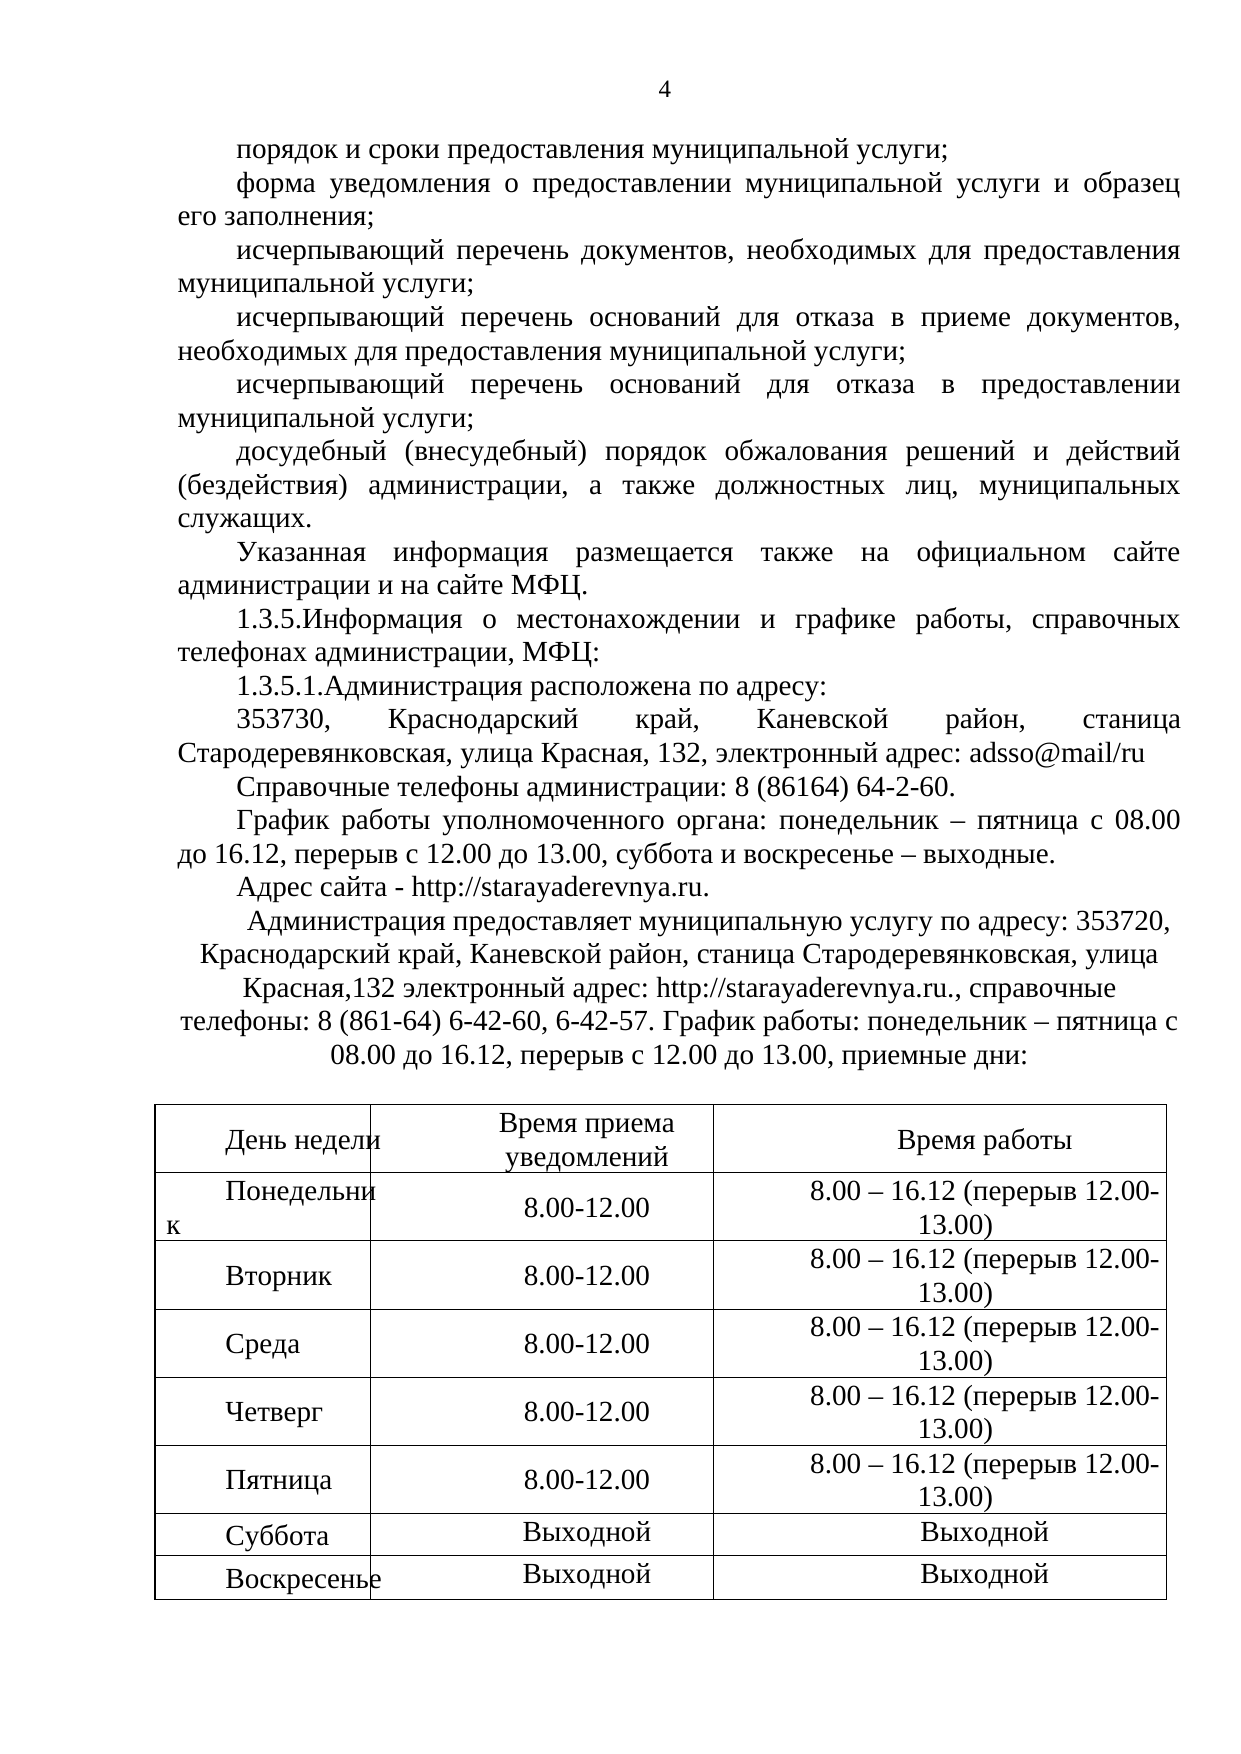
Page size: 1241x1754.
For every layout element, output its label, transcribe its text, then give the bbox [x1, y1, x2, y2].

table_cell Выходной [371, 1556, 713, 1599]
table_cell 8.00-12.00 [371, 1241, 713, 1308]
table_header День недели [156, 1105, 370, 1172]
table_header Время приема уведомлений [371, 1105, 713, 1172]
text исчерпывающий перечень оснований для отказа в приеме документов, необходимых для предоставления муниципальной услуги; [177, 299, 1181, 366]
text Указанная информация размещается также на официальном сайте администрации и на сайте МФЦ. [177, 534, 1181, 601]
table_cell 8.00 – 16.12 (перерыв 12.00-13.00) [714, 1310, 1166, 1377]
table_cell 8.00 – 16.12 (перерыв 12.00-13.00) [714, 1241, 1166, 1308]
text исчерпывающий перечень документов, необходимых для предоставления муниципальной услуги; [177, 232, 1181, 299]
table_cell Выходной [371, 1514, 713, 1555]
table_header Время работы [714, 1105, 1166, 1172]
text Справочные телефоны администрации: 8 (86164) 64-2-60. [177, 769, 1181, 802]
table_cell Пятница [156, 1446, 370, 1513]
text форма уведомления о предоставлении муниципальной услуги и образец его заполнения; [177, 165, 1181, 232]
text исчерпывающий перечень оснований для отказа в предоставлении муниципальной услуги; [177, 366, 1181, 433]
table_cell Воскресенье [156, 1556, 370, 1599]
text Адрес сайта - http://starayaderevnya.ru. [177, 869, 1181, 903]
table_cell Четверг [156, 1378, 370, 1445]
table_cell 8.00 – 16.12 (перерыв 12.00-13.00) [714, 1446, 1166, 1513]
text 353730, Краснодарский край, Каневской район, станица Стародеревянковская, улица Красная, 132, электронный адрес: adsso@mail/ru [177, 702, 1181, 769]
table_cell Выходной [714, 1514, 1166, 1555]
table_cell Вторник [156, 1241, 370, 1308]
table_cell Выходной [714, 1556, 1166, 1599]
table_cell 8.00-12.00 [371, 1446, 713, 1513]
text 1.3.5.1.Администрация расположена по адресу: [177, 668, 1181, 702]
text Администрация предоставляет муниципальную услугу по адресу: 353720, Краснодарский край, Каневской район, станица Стародеревянковская, улица Красная,132 электронный адрес: http://starayaderevnya.ru., справочные телефоны: 8 (861-64) 6-42-60, 6-42-57. График работы: понедельник – пятница с 08.00 до 16.12, перерыв с 12.00 до 13.00, приемные дни: [177, 903, 1181, 1071]
text График работы уполномоченного органа: понедельник – пятница с 08.00 до 16.12, перерыв с 12.00 до 13.00, суббота и воскресенье – выходные. [177, 802, 1181, 869]
text 1.3.5.Информация о местонахождении и графике работы, справочных телефонах администрации, МФЦ: [177, 601, 1181, 668]
text досудебный (внесудебный) порядок обжалования решений и действий (бездействия) администрации, а также должностных лиц, муниципальных служащих. [177, 433, 1181, 534]
table_cell 8.00-12.00 [371, 1173, 713, 1240]
table_cell 8.00 – 16.12 (перерыв 12.00-13.00) [714, 1378, 1166, 1445]
table_cell 8.00-12.00 [371, 1310, 713, 1377]
table_cell 8.00 – 16.12 (перерыв 12.00-13.00) [714, 1173, 1166, 1240]
text порядок и сроки предоставления муниципальной услуги; [177, 131, 1181, 165]
table_cell Среда [156, 1310, 370, 1377]
table_cell Суббота [156, 1514, 370, 1555]
table_cell Понедельник [156, 1173, 370, 1240]
table_cell 8.00-12.00 [371, 1378, 713, 1445]
